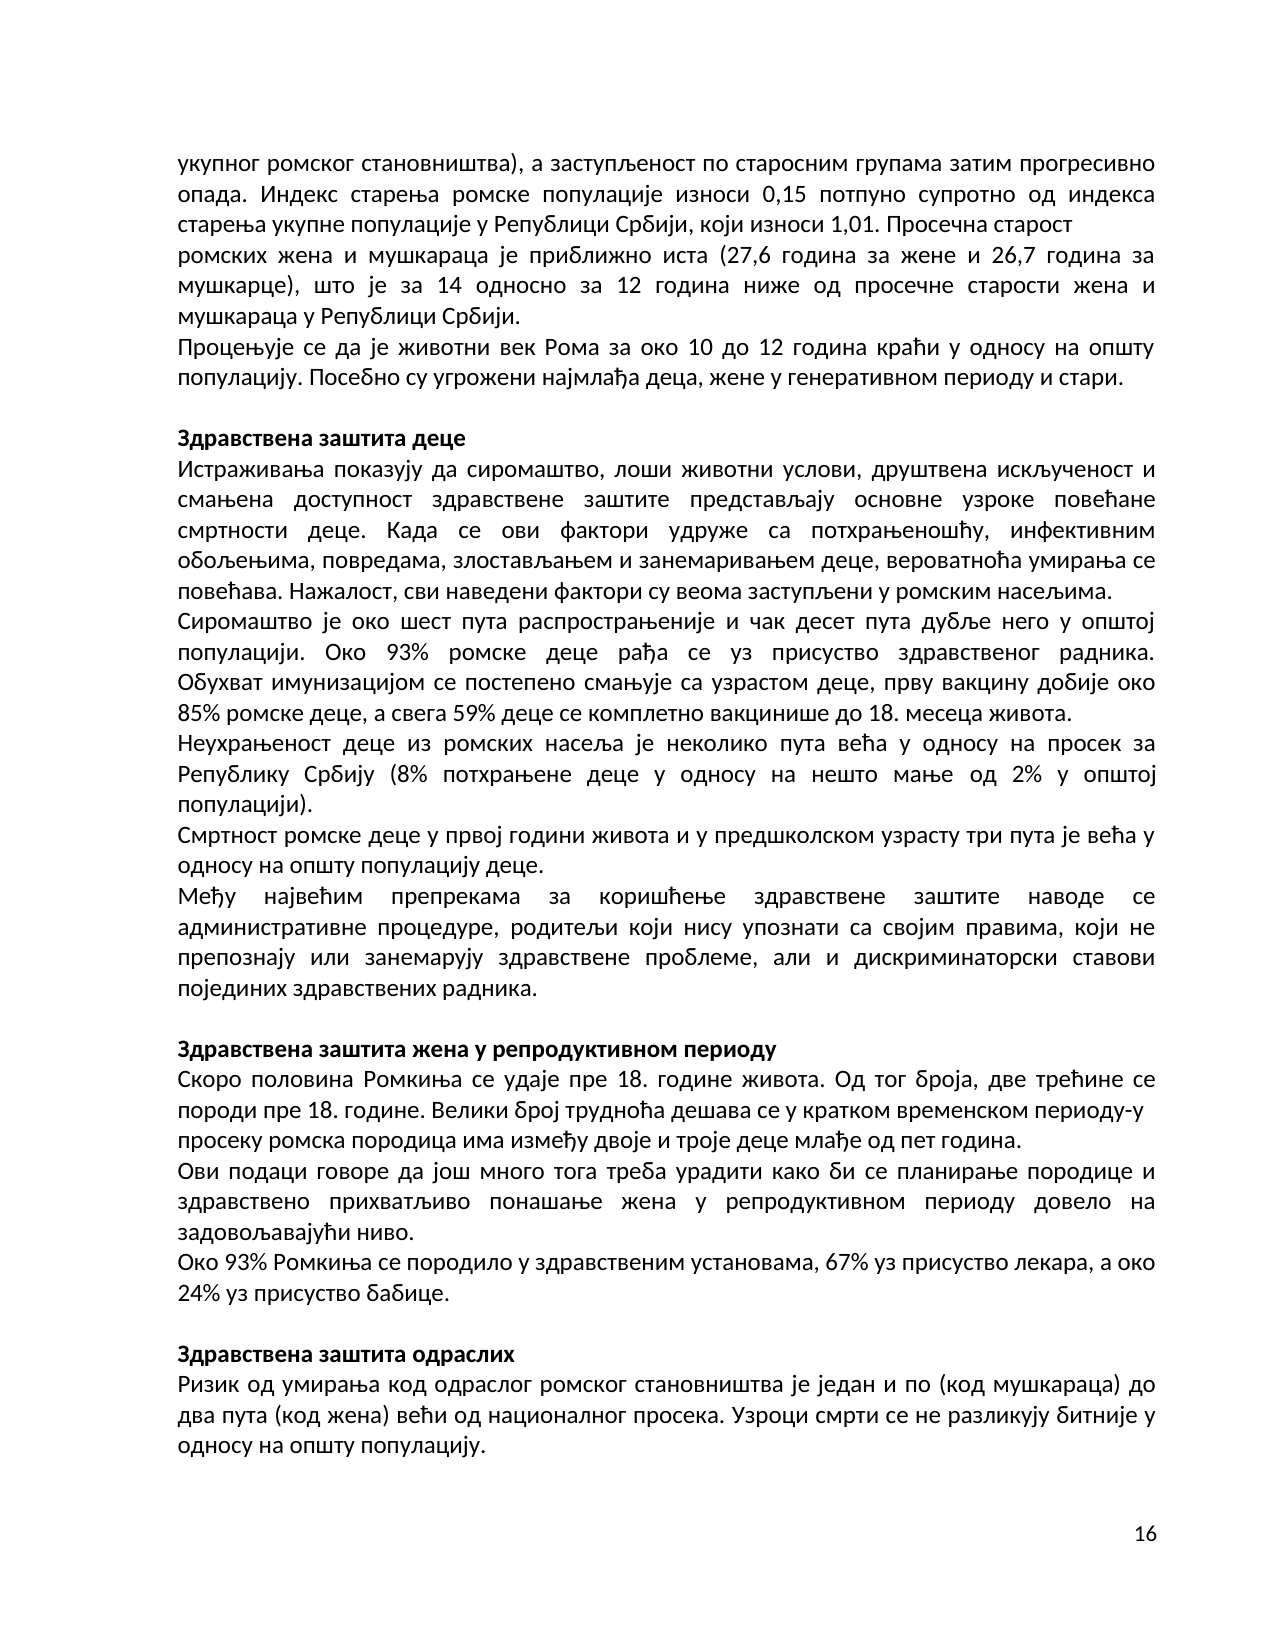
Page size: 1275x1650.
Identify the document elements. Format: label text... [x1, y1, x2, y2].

text укупног ромског становништва), а заступљеност по старосним групама затим прогресивно опада. Индекс старења ромске популације износи 0,15 потпуно супротно од индекса старења укупне популације у Републици Србији, који износи 1,01. Просечна старост [177, 148, 1157, 239]
text Здравствена заштита одраслих [177, 1338, 1157, 1368]
text Истраживања показују да сиромаштво, лоши животни услови, друштвена искљученост и смањена доступност здравствене заштите представљају основне узроке повећане смртности деце. Када се ови фактори удруже са потхрањеношћу, инфективним обољењима, повредама, злостављањем и занемаривањем деце, вероватноћа умирања се повећава. Нажалост, сви наведени фактори су веома заступљени у ромским насељима. [177, 453, 1157, 605]
text ромских жена и мушкараца је приближно иста (27,6 година за жене и 26,7 година за мушкарце), што је за 14 односно за 12 година ниже од просечне старости жена и мушкараца у Републици Србији. [177, 239, 1157, 331]
text Међу највећим препрекама за коришћење здравствене заштите наводе се административне процедуре, родитељи који нису упознати са својим правима, који не препознају или занемарују здравствене проблеме, али и дискриминаторски ставови појединих здравствених радника. [177, 880, 1157, 1002]
text Неухрањеност деце из ромских насеља је неколико пута већа у односу на просек за Републику Србију (8% потхрањене деце у односу на нешто мање од 2% у општој популацији). [177, 727, 1157, 819]
text Смртност ромске деце у првој години живота и у предшколском узрасту три пута је већа у односу на општу популацију деце. [177, 819, 1157, 880]
text Сиромаштво је око шест пута распрострањеније и чак десет пута дубље него у општој популацији. Око 93% ромске деце рађа се уз присуство здравственог радника. Обухват имунизацијом се постепено смањује са узрастом деце, прву вакцину добије око 85% ромске деце, а свега 59% деце се комплетно вакцинише до 18. месеца живота. [177, 605, 1157, 727]
text Здравствена заштита жена у репродуктивном периоду [177, 1033, 1157, 1063]
text Скоро половина Ромкиња се удаје пре 18. године живота. Од тог броја, две трећине се породи пре 18. године. Велики број трудноћа дешава се у кратком временском периоду-у [177, 1063, 1157, 1124]
text Око 93% Ромкиња се породило у здравственим установама, 67% уз присуство лекара, а око 24% уз присуство бабице. [177, 1246, 1157, 1307]
text Ови подаци говоре да још много тога треба урадити како би се планирање породице и здравствено прихватљиво понашање жена у репродуктивном периоду довело на задовољавајући ниво. [177, 1155, 1157, 1246]
text Здравствена заштита деце [177, 422, 1157, 453]
text Ризик од умирања код одраслог ромског становништва је један и по (код мушкараца) до два пута (код жена) већи од националног просека. Узроци смрти се не разликују битније у односу на општу популацију. [177, 1368, 1157, 1460]
text Процењује се да је животни век Рома за око 10 до 12 година краћи у односу на општу популацију. Посебно су угрожени најмлађа деца, жене у генеративном периоду и стари. [177, 331, 1157, 392]
text просеку ромска породица има између двоје и троје деце млађе од пет година. [177, 1124, 1157, 1155]
